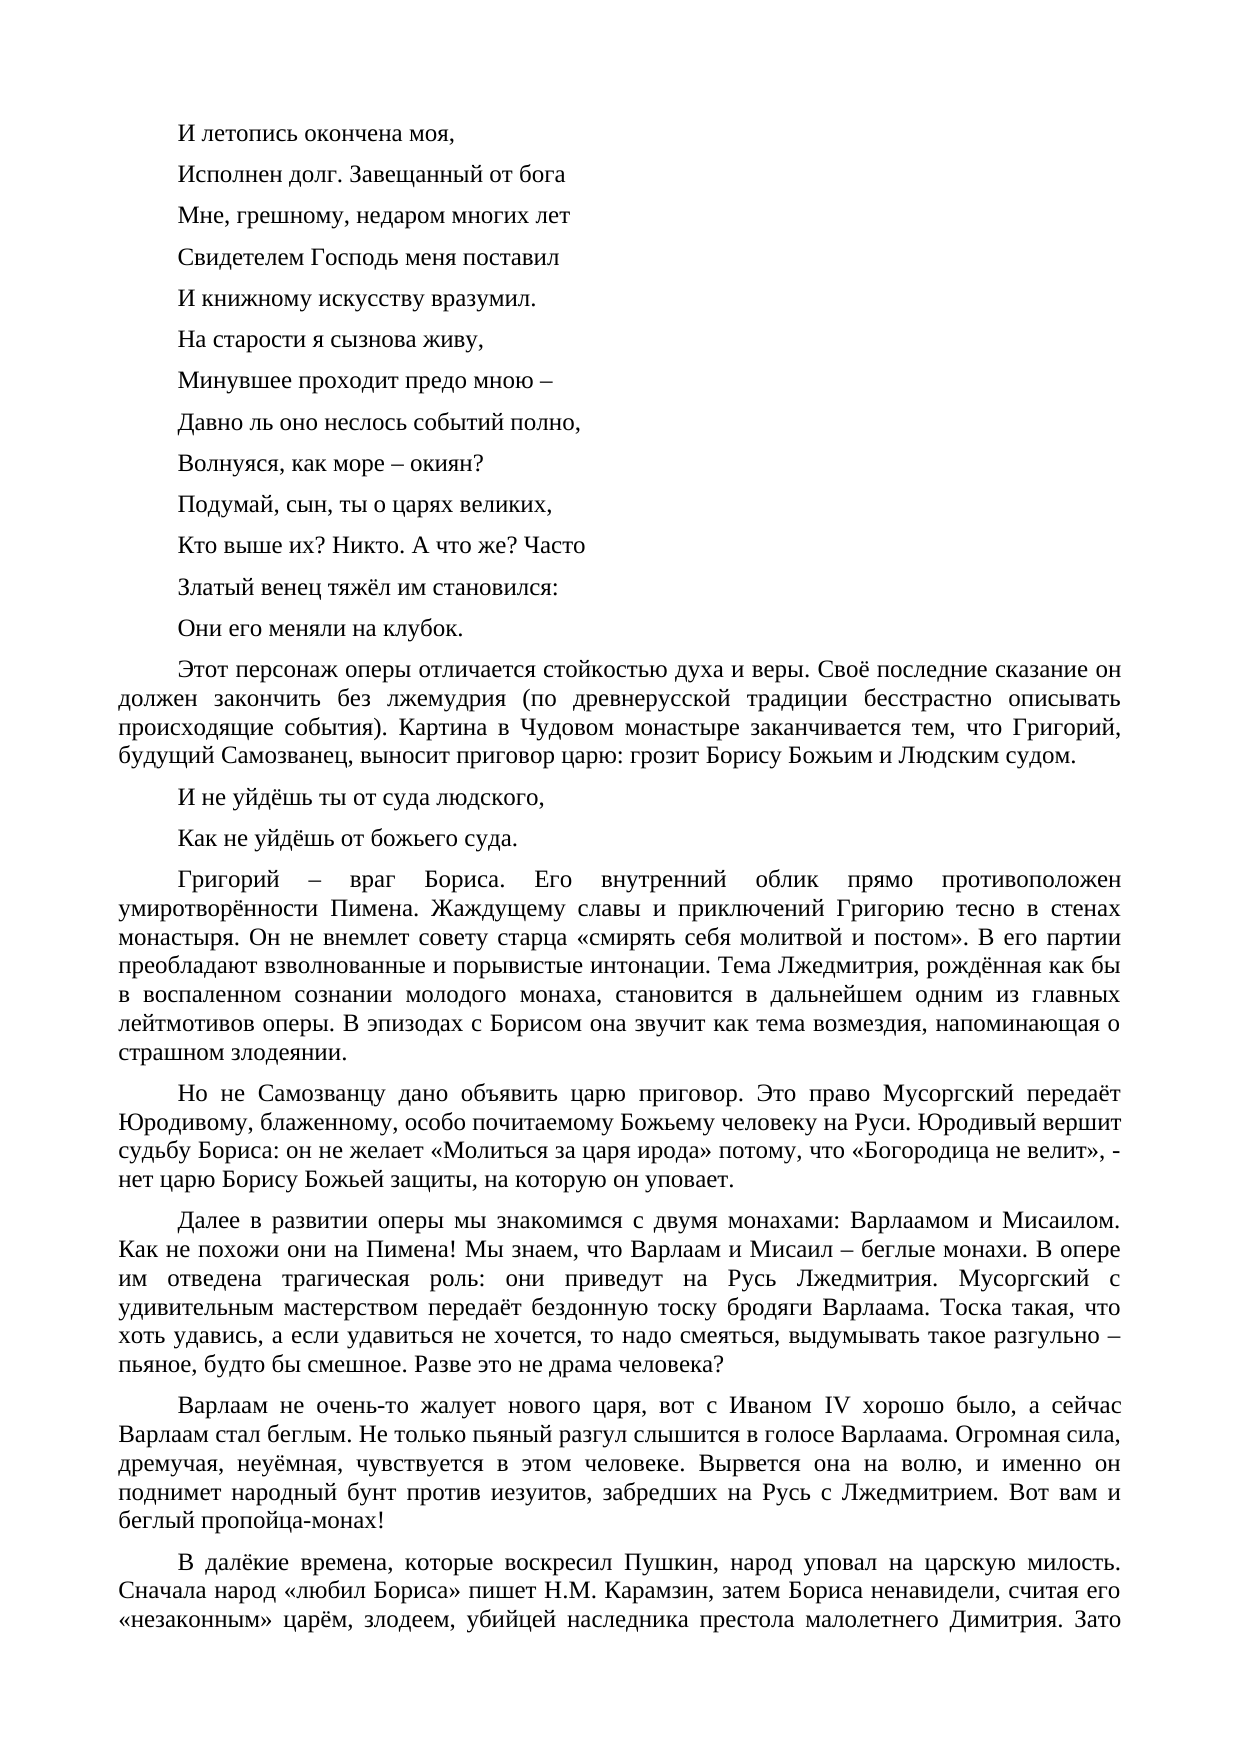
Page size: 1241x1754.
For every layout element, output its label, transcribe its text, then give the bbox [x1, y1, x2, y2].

text Кто выше их? Никто. А что же? Часто [118, 531, 1122, 559]
text Минувшее проходит предо мною – [118, 366, 1122, 394]
text И книжному искусству вразумил. [118, 283, 1122, 312]
text На старости я сызнова живу, [118, 324, 1122, 353]
text И не уйдёшь ты от суда людского, [118, 782, 1122, 811]
text Мне, грешному, недаром многих лет [118, 201, 1122, 229]
text Варлаам не очень-то жалует нового царя, вот с Иваном IV хорошо было, а сейчас Варлаам стал беглым. Не только пьяный разгул слышится в голосе Варлаама. Огромная сила, дремучая, неуёмная, чувствуется в этом человеке. Вырвется она на волю, и именно он поднимет народный бунт против иезуитов, забредших на Русь с Лжедмитрием. Вот вам и беглый пропойца-монах! [118, 1391, 1122, 1534]
text Как не уйдёшь от божьего суда. [118, 823, 1122, 852]
text Подумай, сын, ты о царях великих, [118, 489, 1122, 518]
text Григорий – враг Бориса. Его внутренний облик прямо противоположен умиротворённости Пимена. Жаждущему славы и приключений Григорию тесно в стенах монастыря. Он не внемлет совету старца «смирять себя молитвой и постом». В его партии преобладают взволнованные и порывистые интонации. Тема Лжедмитрия, рождённая как бы в воспаленном сознании молодого монаха, становится в дальнейшем одним из главных лейтмотивов оперы. В эпизодах с Борисом она звучит как тема возмездия, напоминающая о страшном злодеянии. [118, 864, 1122, 1066]
text Давно ль оно неслось событий полно, [118, 407, 1122, 436]
text Исполнен долг. Завещанный от бога [118, 159, 1122, 188]
text Свидетелем Господь меня поставил [118, 242, 1122, 271]
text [118, 1547, 1122, 1633]
text И летопись окончена моя, [118, 118, 1122, 147]
text Но не Самозванцу дано объявить царю приговор. Это право Мусоргский передаёт Юродивому, блаженному, особо почитаемому Божьему человеку на Руси. Юродивый вершит судьбу Бориса: он не желает «Молиться за царя ирода» потому, что «Богородица не велит», - нет царю Борису Божьей защиты, на которую он уповает. [118, 1078, 1122, 1193]
text Далее в развитии оперы мы знакомимся с двумя монахами: Варлаамом и Мисаилом. Как не похожи они на Пимена! Мы знаем, что Варлаам и Мисаил – беглые монахи. В опере им отведена трагическая роль: они приведут на Русь Лжедмитрия. Мусоргский с удивительным мастерством передаёт бездонную тоску бродяги Варлаама. Тоска такая, что хоть удавись, а если удавиться не хочется, то надо смеяться, выдумывать такое разгульно – пьяное, будто бы смешное. Разве это не драма человека? [118, 1206, 1122, 1378]
text Этот персонаж оперы отличается стойкостью духа и веры. Своё последние сказание он должен закончить без лжемудрия (по древнерусской традиции бесстрастно описывать происходящие события). Картина в Чудовом монастыре заканчивается тем, что Григорий, будущий Самозванец, выносит приговор царю: грозит Борису Божьим и Людским судом. [118, 654, 1122, 769]
text Они его меняли на клубок. [118, 613, 1122, 642]
text Волнуяся, как море – окиян? [118, 448, 1122, 477]
text Златый венец тяжёл им становился: [118, 572, 1122, 601]
